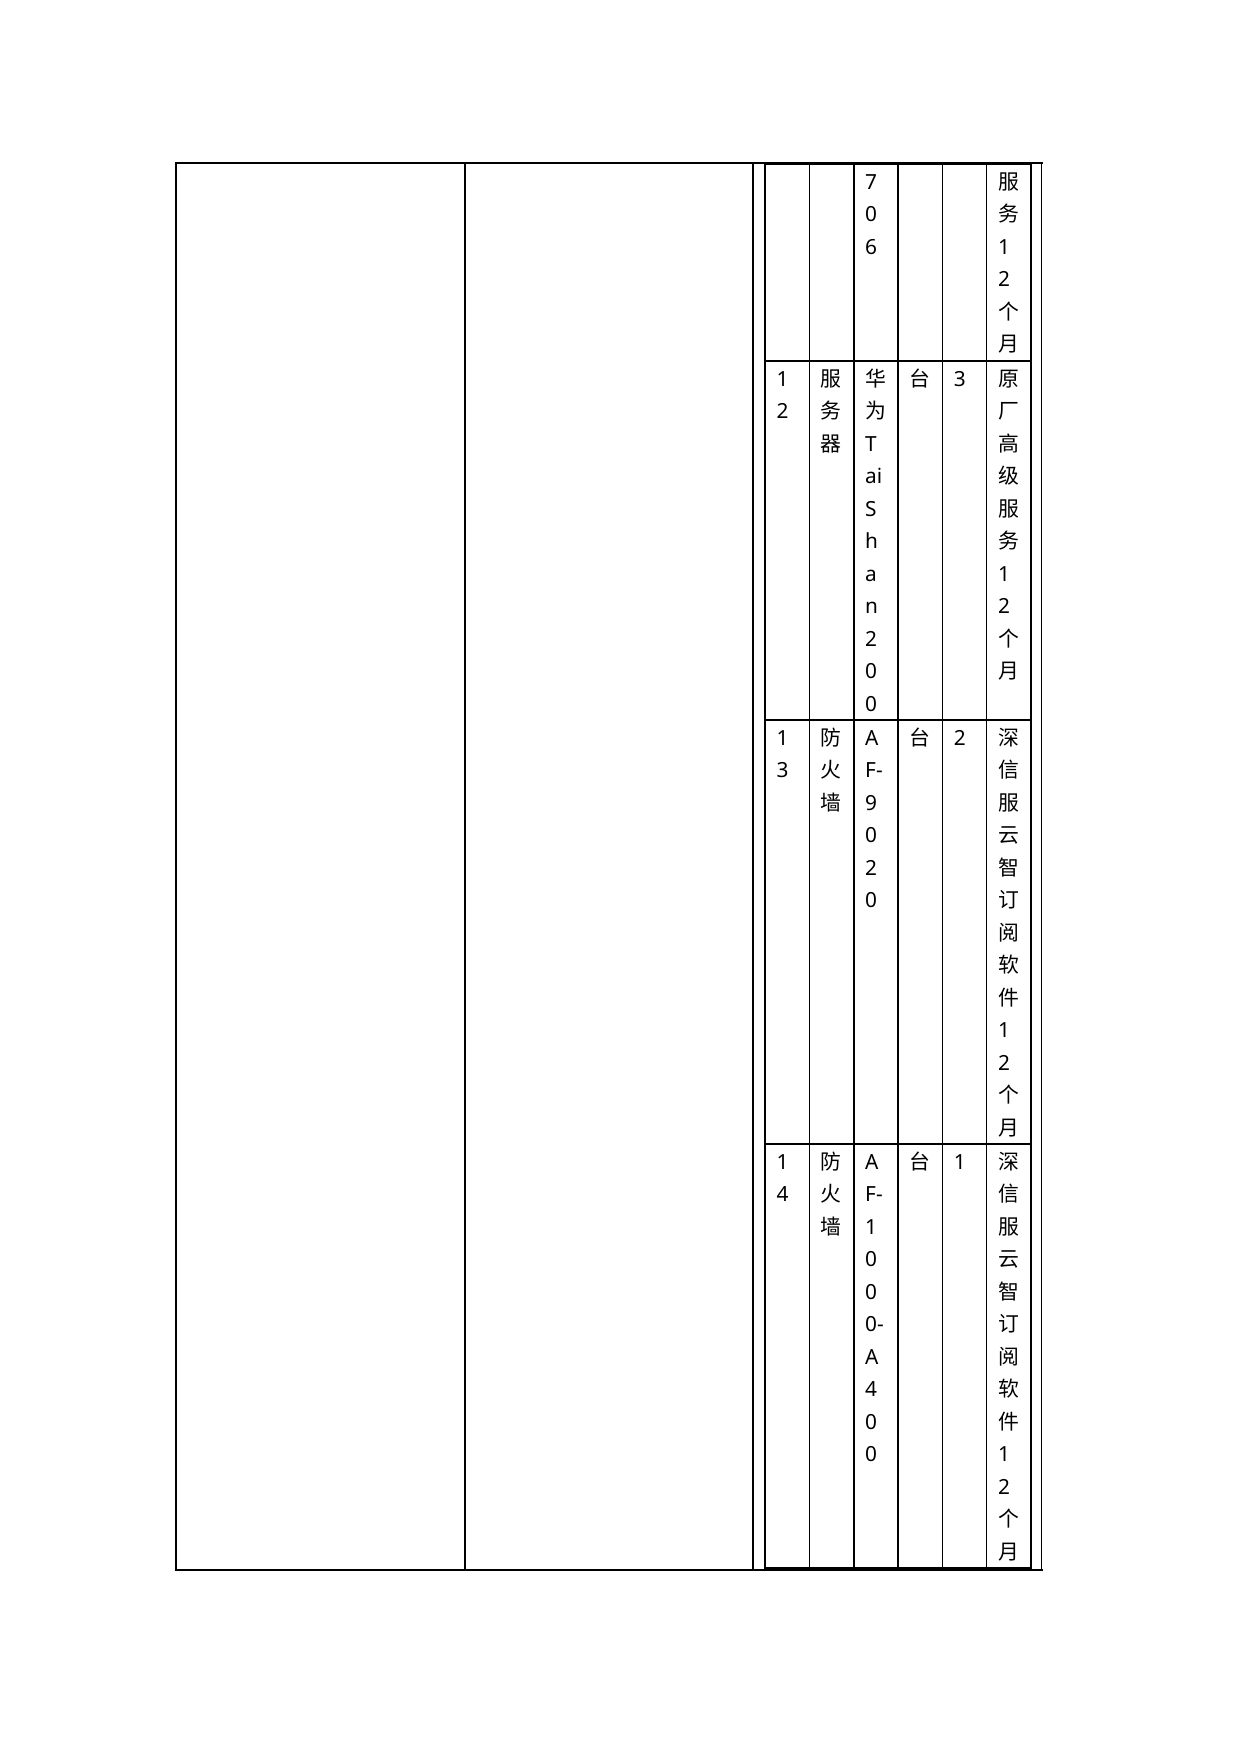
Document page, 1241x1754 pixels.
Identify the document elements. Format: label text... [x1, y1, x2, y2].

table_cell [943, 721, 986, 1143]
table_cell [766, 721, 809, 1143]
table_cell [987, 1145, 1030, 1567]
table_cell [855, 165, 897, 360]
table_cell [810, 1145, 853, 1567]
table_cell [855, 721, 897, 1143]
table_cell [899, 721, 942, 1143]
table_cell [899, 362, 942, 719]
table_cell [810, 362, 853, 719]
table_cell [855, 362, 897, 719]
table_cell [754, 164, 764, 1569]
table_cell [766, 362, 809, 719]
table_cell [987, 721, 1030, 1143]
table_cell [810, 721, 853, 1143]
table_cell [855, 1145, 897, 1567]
table_cell [466, 164, 752, 1569]
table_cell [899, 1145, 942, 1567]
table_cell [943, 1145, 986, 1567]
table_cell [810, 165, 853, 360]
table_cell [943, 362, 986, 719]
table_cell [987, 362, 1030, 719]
table_cell 1 [177, 164, 464, 1569]
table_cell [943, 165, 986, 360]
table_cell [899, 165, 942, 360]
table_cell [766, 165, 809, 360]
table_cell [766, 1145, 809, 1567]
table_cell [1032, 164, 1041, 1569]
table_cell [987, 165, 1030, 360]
